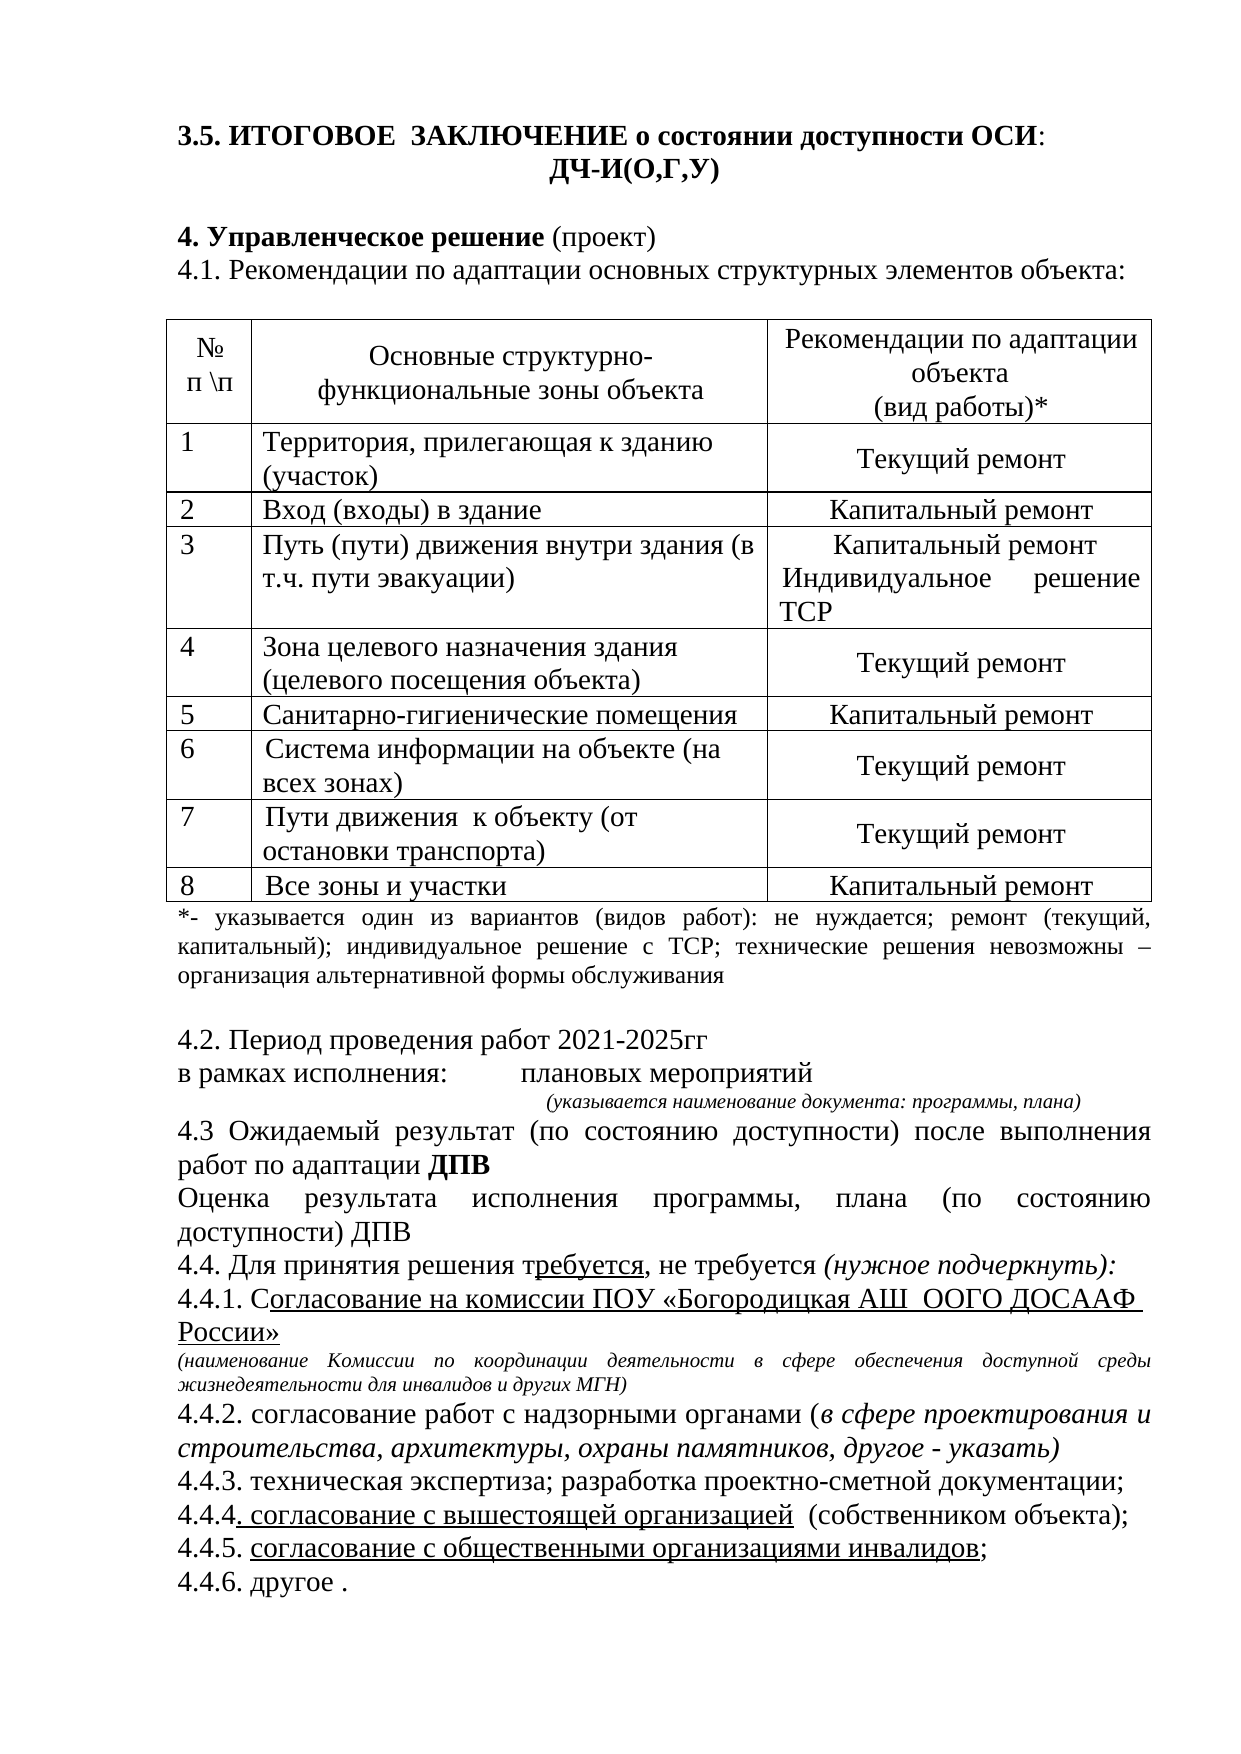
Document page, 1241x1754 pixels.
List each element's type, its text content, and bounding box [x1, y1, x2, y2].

text 4. Управленческое решение (проект) [177, 219, 1152, 252]
table_cell Текущий ремонт [768, 629, 1151, 696]
table_cell Санитарно-гигиенические помещения [252, 697, 767, 730]
table_header Рекомендации по адаптации объекта (вид работы)* [768, 320, 1151, 423]
text Оценка результата исполнения программы, плана (по состоянию доступности) ДПВ [177, 1180, 1152, 1247]
table_cell 3 [167, 527, 251, 628]
text ДЧ-И(О,Г,У) [177, 152, 1152, 185]
text 4.3 Ожидаемый результат (по состоянию доступности) после выполнения работ по адаптации ДПВ [177, 1113, 1152, 1180]
table_cell Система информации на объекте (на всех зонах) [252, 731, 767, 798]
table_cell Пути движения к объекту (от остановки транспорта) [252, 800, 767, 867]
table_cell 8 [167, 868, 251, 901]
table_cell 6 [167, 731, 251, 798]
table_cell Капитальный ремонт [768, 697, 1151, 730]
table_header Основные структурно- функциональные зоны объекта [252, 320, 767, 423]
table_cell 1 [167, 424, 251, 491]
text в рамках исполнения: плановых мероприятий [177, 1056, 1152, 1089]
text 3.5. ИТОГОВОЕ ЗАКЛЮЧЕНИЕ о состоянии доступности ОСИ: [177, 118, 1152, 152]
table_cell 5 [167, 697, 251, 730]
table_cell Текущий ремонт [768, 424, 1151, 491]
text 4.4.2. согласование работ с надзорными органами (в сфере проектирования и строительства, архитектуры, охраны памятников, другое - указать) [177, 1396, 1152, 1463]
text 4.4.5. согласование с общественными организациями инвалидов; [177, 1530, 1152, 1564]
table_cell 2 [167, 493, 251, 526]
text 4.4. Для принятия решения требуется, не требуется (нужное подчеркнуть): [177, 1247, 1152, 1281]
text 4.4.6. другое . [177, 1564, 1152, 1597]
text (указывается наименование документа: программы, плана) [177, 1089, 1152, 1113]
text 4.2. Период проведения работ 2021-2025гг [177, 1022, 1152, 1056]
text 4.4.4. согласование с вышестоящей организацией (собственником объекта); [177, 1497, 1152, 1530]
table_cell Текущий ремонт [768, 731, 1151, 798]
table_cell Все зоны и участки [252, 868, 767, 901]
text (наименование Комиссии по координации деятельности в сфере обеспечения доступной среды жизнедеятельности для инвалидов и других МГН) [177, 1348, 1152, 1396]
table_cell Путь (пути) движения внутри здания (в т.ч. пути эвакуации) [252, 527, 767, 628]
table_header № п \п [167, 320, 251, 423]
table_cell 7 [167, 800, 251, 867]
table_cell Вход (входы) в здание [252, 493, 767, 526]
text 4.4.1. Согласование на комиссии ПОУ «Богородицкая АШ ООГО ДОСААФ России» [177, 1281, 1152, 1348]
table_cell Зона целевого назначения здания (целевого посещения объекта) [252, 629, 767, 696]
table_cell Территория, прилегающая к зданию (участок) [252, 424, 767, 491]
table_cell Капитальный ремонт [768, 868, 1151, 901]
table_cell 4 [167, 629, 251, 696]
text *- указывается один из вариантов (видов работ): не нуждается; ремонт (текущий, капитальный); индивидуальное решение с ТСР; технические решения невозможны – организация альтернативной формы обслуживания [177, 902, 1152, 988]
table_cell Текущий ремонт [768, 800, 1151, 867]
text 4.1. Рекомендации по адаптации основных структурных элементов объекта: [177, 252, 1152, 286]
text 4.4.3. техническая экспертиза; разработка проектно-сметной документации; [177, 1463, 1152, 1497]
table_cell Капитальный ремонт Индивидуальное решение ТСР [768, 527, 1151, 628]
table_cell Капитальный ремонт [768, 493, 1151, 526]
